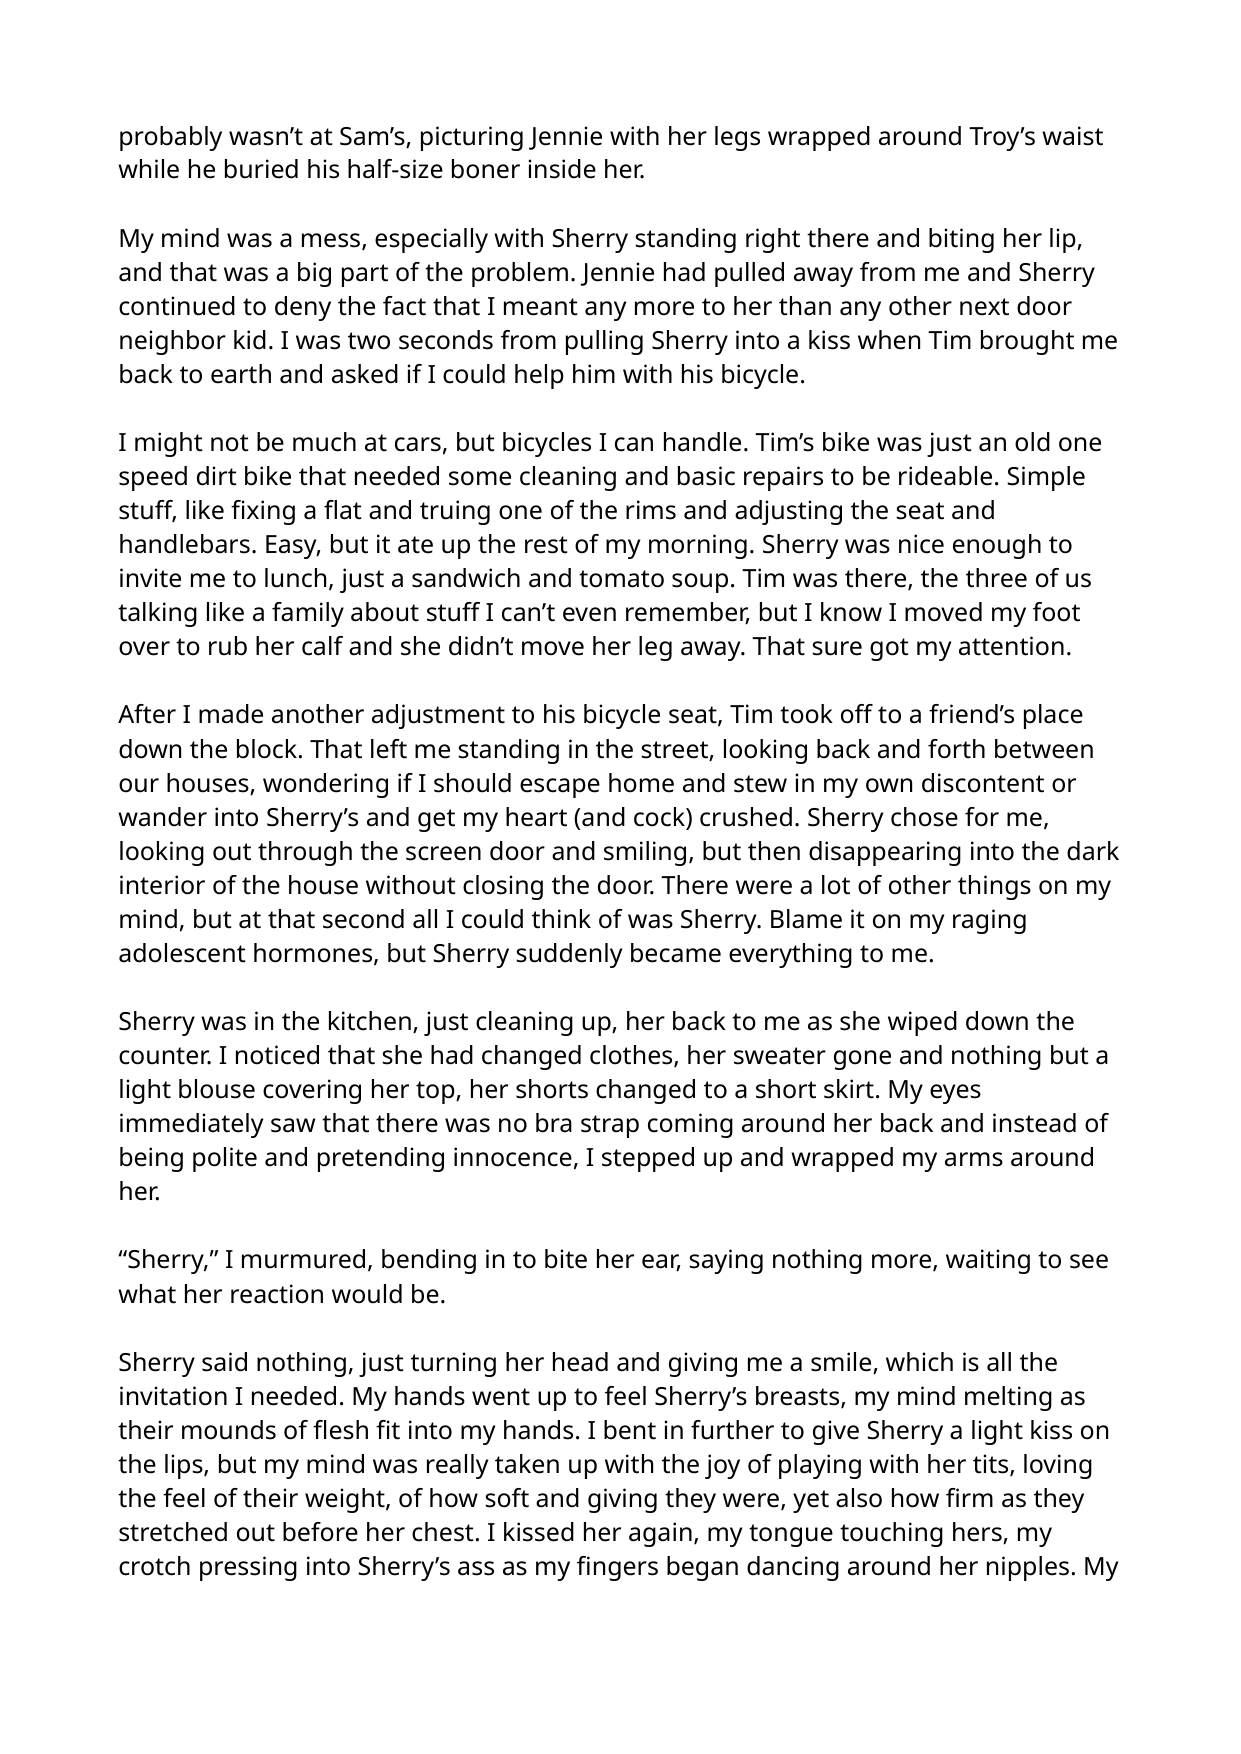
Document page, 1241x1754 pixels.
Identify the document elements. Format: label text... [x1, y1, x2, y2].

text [118, 1344, 1122, 1583]
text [118, 118, 1122, 186]
text “Sherry,” I murmured, bending in to bite her ear, saying nothing more, waiting to see what her reaction would be. [118, 1242, 1122, 1310]
text My mind was a mess, especially with Sherry standing right there and biting her lip, and that was a big part of the problem. Jennie had pulled away from me and Sherry continued to deny the fact that I meant any more to her than any other next door neighbor kid. I was two seconds from pulling Sherry into a kiss when Tim brought me back to earth and asked if I could help him with his bicycle. [118, 220, 1122, 391]
text After I made another adjustment to his bicycle seat, Tim took off to a friend’s place down the block. That left me standing in the street, looking back and forth between our houses, wondering if I should escape home and stew in my own discontent or wander into Sherry’s and get my heart (and cock) crushed. Sherry chose for me, looking out through the screen door and smiling, but then disappearing into the dark interior of the house without closing the door. There were a lot of other things on my mind, but at that second all I could think of was Sherry. Blame it on my raging adolescent hormones, but Sherry suddenly became everything to me. [118, 697, 1122, 970]
text I might not be much at cars, but bicycles I can handle. Tim’s bike was just an old one speed dirt bike that needed some cleaning and basic repairs to be rideable. Simple stuff, like fixing a flat and truing one of the rims and adjusting the seat and handlebars. Easy, but it ate up the rest of my morning. Sherry was nice enough to invite me to lunch, just a sandwich and tomato soup. Tim was there, the three of us talking like a family about stuff I can’t even remember, but I know I moved my foot over to rub her calf and she didn’t move her leg away. That sure got my attention. [118, 425, 1122, 663]
text Sherry was in the kitchen, just cleaning up, her back to me as she wiped down the counter. I noticed that she had changed clothes, her sweater gone and nothing but a light blouse covering her top, her shorts changed to a short skirt. My eyes immediately saw that there was no bra strap coming around her back and instead of being polite and pretending innocence, I stepped up and wrapped my arms around her. [118, 1004, 1122, 1208]
